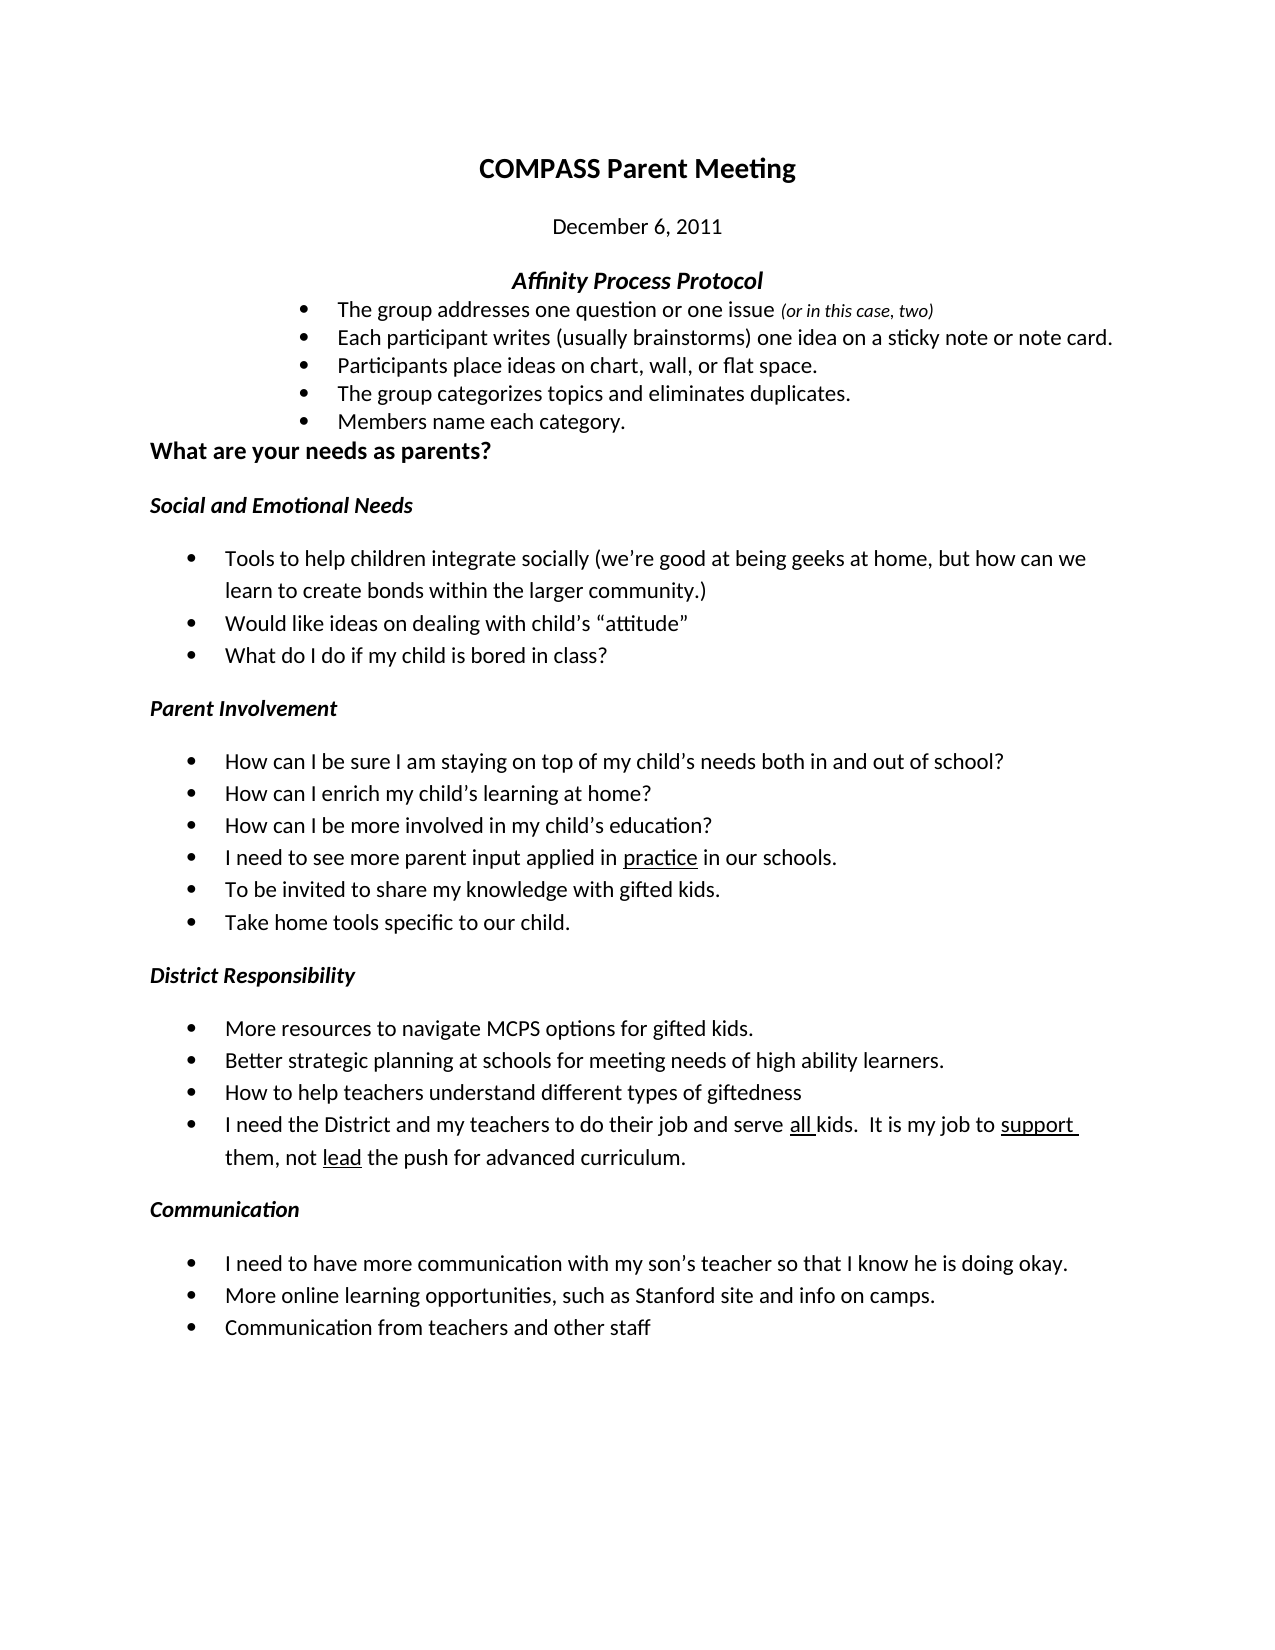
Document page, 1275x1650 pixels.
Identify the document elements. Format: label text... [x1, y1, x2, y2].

list More resources to navigate MCPS options for gifted kids. [187, 1014, 1125, 1042]
list The group categorizes topics and eliminates duplicates. [300, 379, 1125, 407]
list Members name each category. [300, 407, 1125, 435]
list Would like ideas on dealing with child’s “attitude” [187, 609, 1125, 637]
list Participants place ideas on chart, wall, or flat space. [300, 351, 1125, 379]
list What do I do if my child is bored in class? [187, 641, 1125, 669]
list How can I enrich my child’s learning at home? [187, 779, 1125, 807]
list I need to see more parent input applied in practice in our schools. [187, 843, 1125, 871]
text Social and Emotional Needs [150, 491, 1125, 519]
list How to help teachers understand different types of giftedness [187, 1078, 1125, 1106]
list Each participant writes (usually brainstorms) one idea on a sticky note or note card. [300, 323, 1125, 351]
text District Responsibility [150, 961, 1125, 989]
text Parent Involvement [150, 694, 1125, 722]
list Communication from teachers and other staff [187, 1313, 1125, 1341]
list I need the District and my teachers to do their job and serve all kids. It is my job to support them, not lead the push for advanced curriculum. [187, 1110, 1125, 1171]
text COMPASS Parent Meeting [150, 150, 1125, 186]
list More online learning opportunities, such as Stanford site and info on camps. [187, 1281, 1125, 1309]
list Better strategic planning at schools for meeting needs of high ability learners. [187, 1046, 1125, 1074]
list The group addresses one question or one issue (or in this case, two) [300, 295, 1125, 323]
list Take home tools specific to our child. [187, 908, 1125, 936]
list I need to have more communication with my son’s teacher so that I know he is doing okay. [187, 1249, 1125, 1277]
text What are your needs as parents? [150, 435, 1125, 466]
text December 6, 2011 [150, 212, 1125, 240]
list How can I be sure I am staying on top of my child’s needs both in and out of school? [187, 747, 1125, 775]
list To be invited to share my knowledge with gifted kids. [187, 876, 1125, 904]
text Affinity Process Protocol [150, 265, 1125, 295]
list How can I be more involved in my child’s education? [187, 811, 1125, 839]
list Tools to help children integrate socially (we’re good at being geeks at home, but how can we learn to create bonds within the larger community.) [187, 544, 1125, 604]
text Communication [150, 1196, 1125, 1224]
